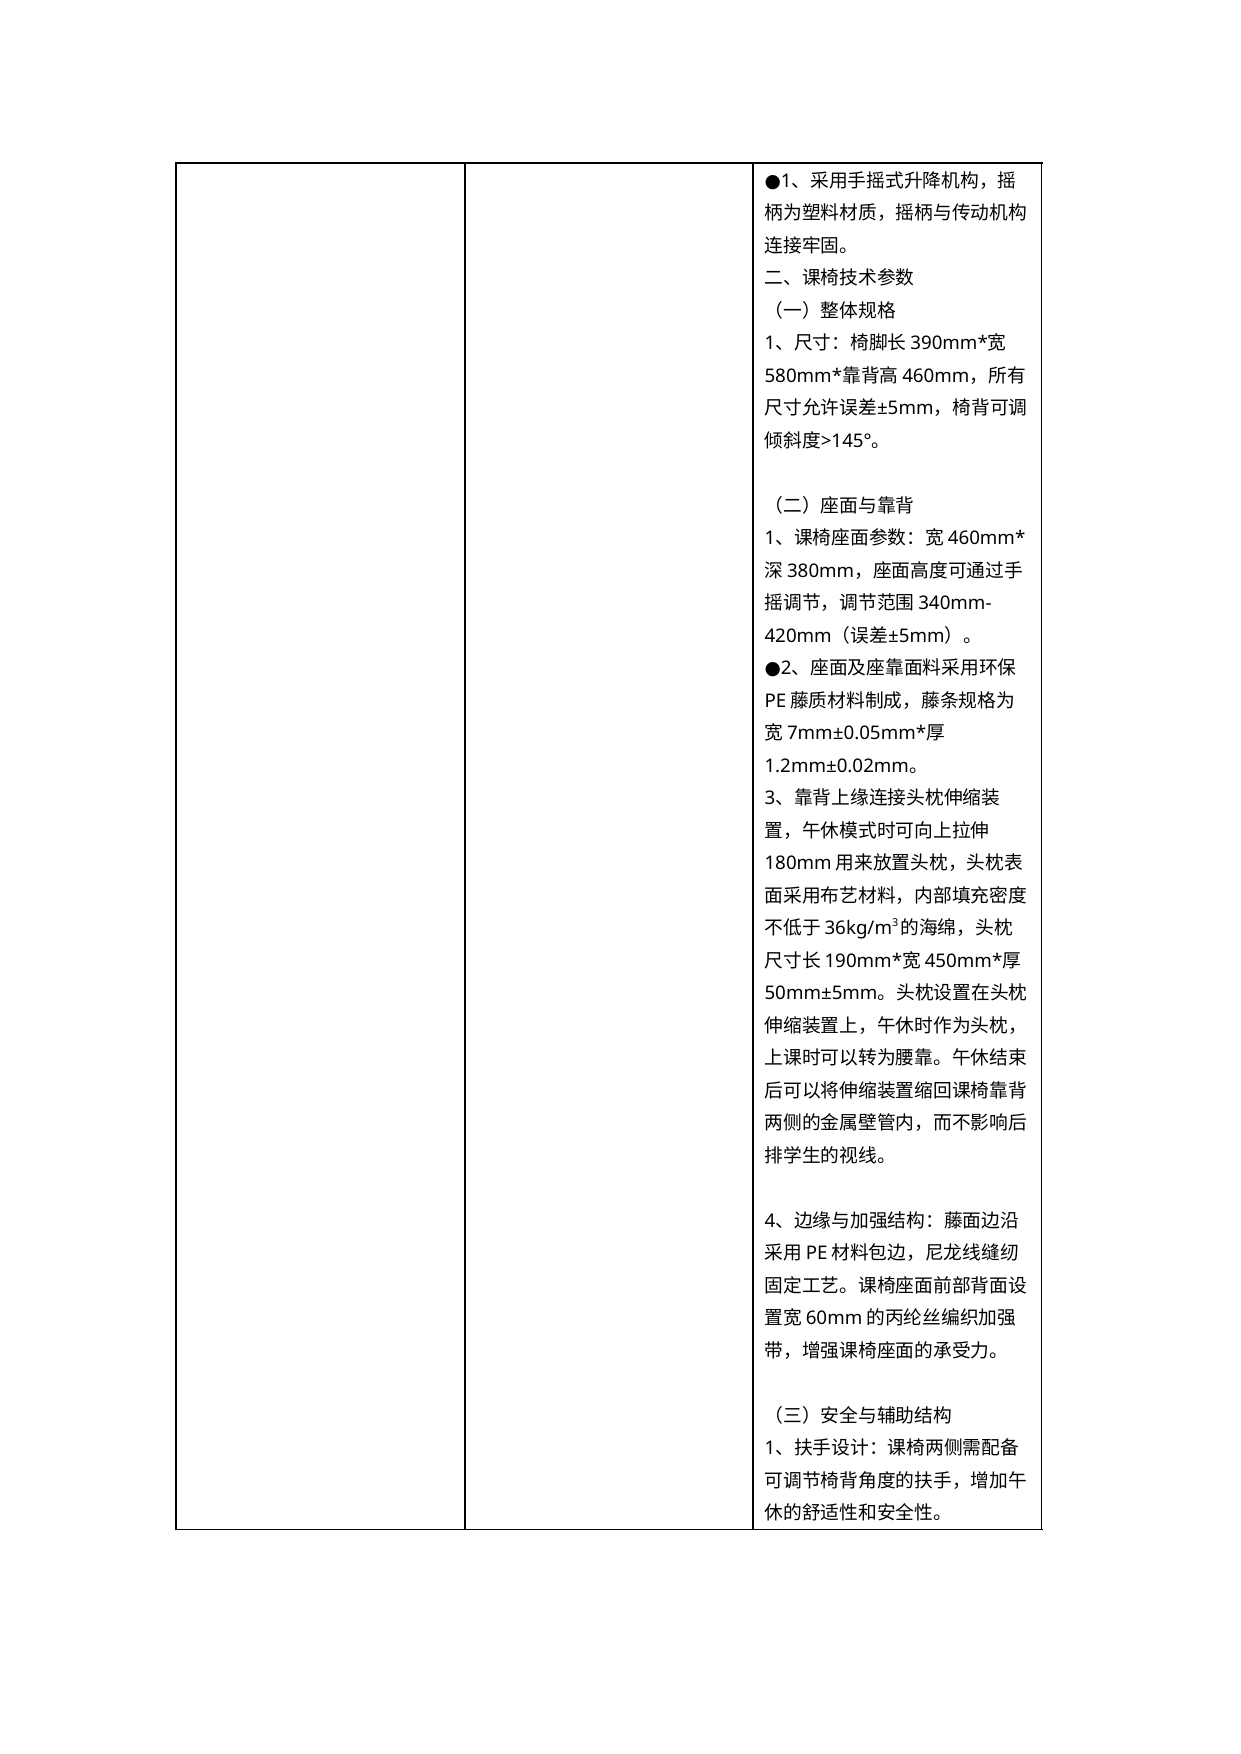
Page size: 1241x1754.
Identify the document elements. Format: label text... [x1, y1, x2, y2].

table_cell 1 [177, 164, 464, 1528]
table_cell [754, 164, 1041, 1528]
table_cell ★ [466, 164, 752, 1528]
